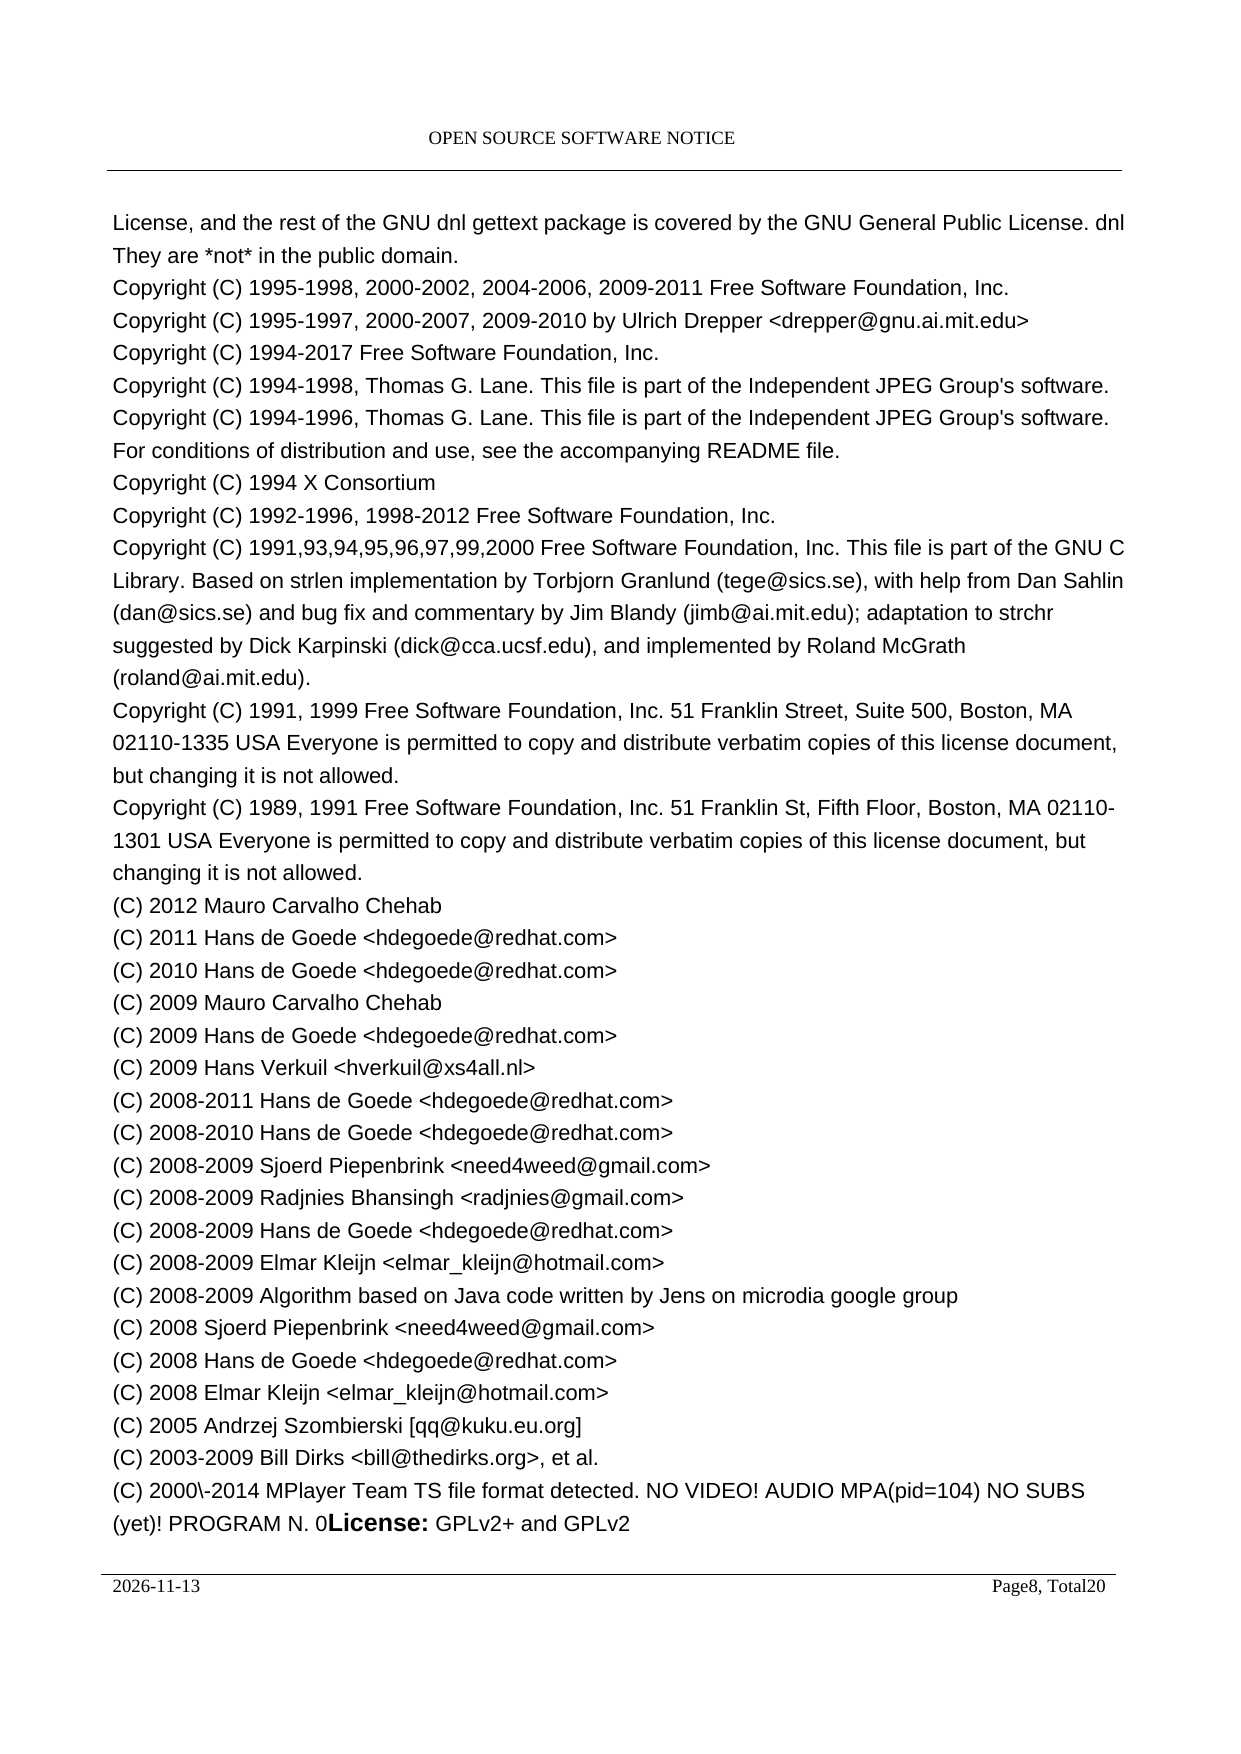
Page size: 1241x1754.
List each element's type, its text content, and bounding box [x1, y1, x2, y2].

text Copyright (C) 1992-1996, 1998-2012 Free Software Foundation, Inc. [112, 499, 1128, 531]
text (C) 2009 Mauro Carvalho Chehab [112, 986, 1128, 1019]
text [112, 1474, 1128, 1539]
text (C) 2009 Hans Verkuil <hverkuil@xs4all.nl> [112, 1051, 1128, 1084]
text (C) 2008-2011 Hans de Goede <hdegoede@redhat.com> [112, 1084, 1128, 1116]
text Copyright (C) 1991, 1999 Free Software Foundation, Inc. 51 Franklin Street, Suite 500, Boston, MA 02110-1335 USA Everyone is permitted to copy and distribute verbatim copies of this license document, but changing it is not allowed. [112, 694, 1128, 791]
text (C) 2008-2009 Elmar Kleijn <elmar_kleijn@hotmail.com> [112, 1246, 1128, 1279]
text (C) 2003-2009 Bill Dirks <bill@thedirks.org>, et al. [112, 1441, 1128, 1474]
text Copyright (C) 1994-1998, Thomas G. Lane. This file is part of the Independent JPEG Group's software. [112, 369, 1128, 401]
text (C) 2009 Hans de Goede <hdegoede@redhat.com> [112, 1019, 1128, 1051]
text Copyright (C) 1995-1997, 2000-2007, 2009-2010 by Ulrich Drepper <drepper@gnu.ai.mit.edu> [112, 304, 1128, 336]
text (C) 2008-2009 Algorithm based on Java code written by Jens on microdia google group [112, 1279, 1128, 1311]
text Copyright (C) 1994-2017 Free Software Foundation, Inc. [112, 336, 1128, 369]
text (C) 2008-2009 Radjnies Bhansingh <radjnies@gmail.com> [112, 1181, 1128, 1214]
text (C) 2012 Mauro Carvalho Chehab [112, 889, 1128, 921]
text (C) 2010 Hans de Goede <hdegoede@redhat.com> [112, 954, 1128, 986]
text (C) 2008 Sjoerd Piepenbrink <need4weed@gmail.com> [112, 1311, 1128, 1344]
text (C) 2008-2009 Hans de Goede <hdegoede@redhat.com> [112, 1214, 1128, 1246]
text (C) 2011 Hans de Goede <hdegoede@redhat.com> [112, 921, 1128, 954]
text Copyright (C) 1995-1998, 2000-2002, 2004-2006, 2009-2011 Free Software Foundation, Inc. [112, 271, 1128, 304]
text (C) 2008 Elmar Kleijn <elmar_kleijn@hotmail.com> [112, 1376, 1128, 1409]
text (C) 2008-2009 Sjoerd Piepenbrink <need4weed@gmail.com> [112, 1149, 1128, 1181]
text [112, 206, 1128, 271]
text (C) 2008-2010 Hans de Goede <hdegoede@redhat.com> [112, 1116, 1128, 1149]
text (C) 2008 Hans de Goede <hdegoede@redhat.com> [112, 1344, 1128, 1376]
text Copyright (C) 1991,93,94,95,96,97,99,2000 Free Software Foundation, Inc. This file is part of the GNU C Library. Based on strlen implementation by Torbjorn Granlund (tege@sics.se), with help from Dan Sahlin (dan@sics.se) and bug fix and commentary by Jim Blandy (jimb@ai.mit.edu); adaptation to strchr suggested by Dick Karpinski (dick@cca.ucsf.edu), and implemented by Roland McGrath (roland@ai.mit.edu). [112, 531, 1128, 694]
text Copyright (C) 1994 X Consortium [112, 466, 1128, 499]
text (C) 2005 Andrzej Szombierski [qq@kuku.eu.org] [112, 1409, 1128, 1441]
text Copyright (C) 1989, 1991 Free Software Foundation, Inc. 51 Franklin St, Fifth Floor, Boston, MA 02110-1301 USA Everyone is permitted to copy and distribute verbatim copies of this license document, but changing it is not allowed. [112, 791, 1128, 889]
text Copyright (C) 1994-1996, Thomas G. Lane. This file is part of the Independent JPEG Group's software. For conditions of distribution and use, see the accompanying README file. [112, 401, 1128, 466]
